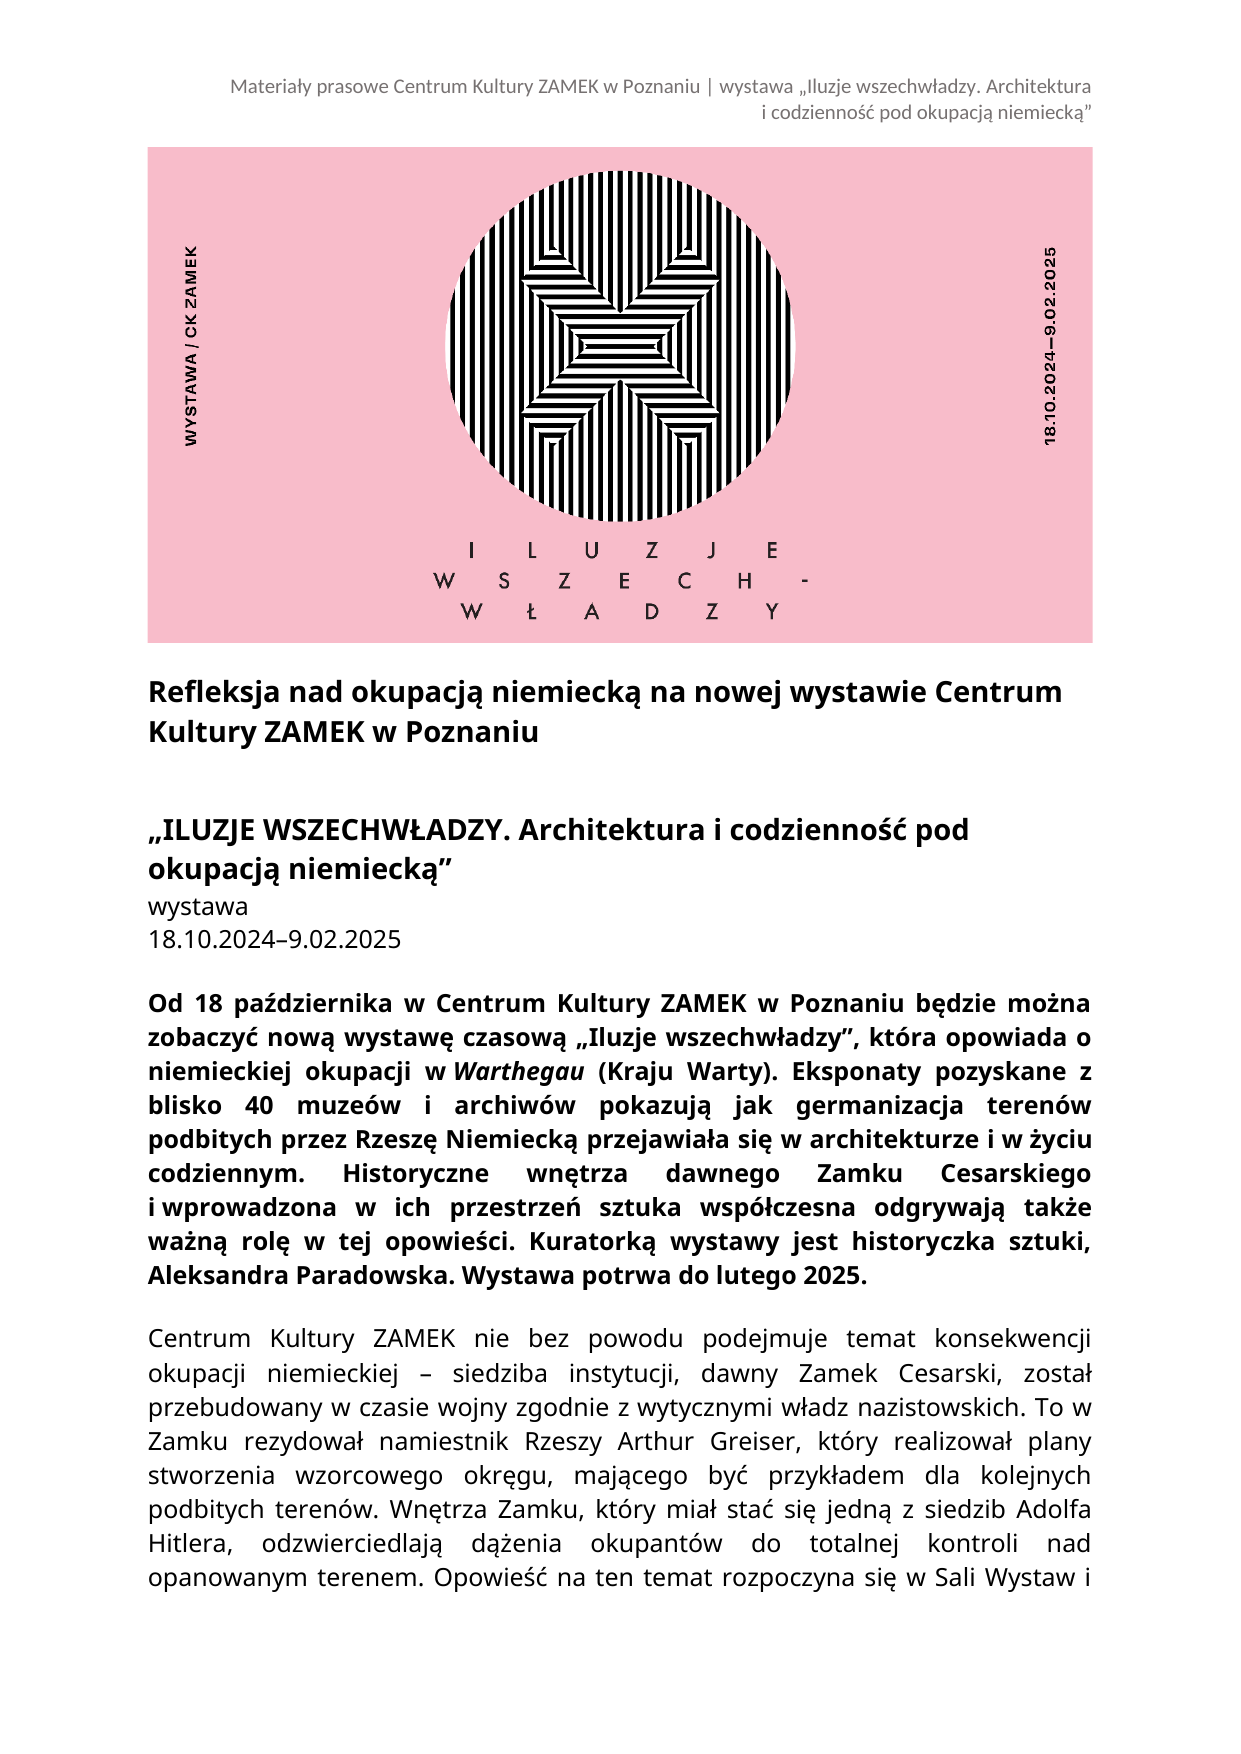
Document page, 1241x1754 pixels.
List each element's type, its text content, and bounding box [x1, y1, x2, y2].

text Od 18 października w Centrum Kultury ZAMEK w Poznaniu będzie można zobaczyć nową wystawę czasową „Iluzje wszechwładzy”, która opowiada o niemieckiej okupacji w Warthegau (Kraju Warty). Eksponaty pozyskane z blisko 40 muzeów i archiwów pokazują jak germanizacja terenów podbitych przez Rzeszę Niemiecką przejawiała się w architekturze i w życiu codziennym. Historyczne wnętrza dawnego Zamku Cesarskiego i wprowadzona w ich przestrzeń sztuka współczesna odgrywają także ważną rolę w tej opowieści. Kuratorką wystawy jest historyczka sztuki, Aleksandra Paradowska. Wystawa potrwa do lutego 2025. [148, 985, 1093, 1292]
picture [147, 147, 1093, 643]
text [148, 1321, 1093, 1594]
text „ILUZJE WSZECHWŁADZY. Architektura i codzienność pod okupacją niemiecką” wystawa 18.10.2024–9.02.2025 [148, 809, 1093, 956]
text Refleksja nad okupacją niemiecką na nowej wystawie Centrum Kultury ZAMEK w Poznaniu [148, 671, 1093, 779]
